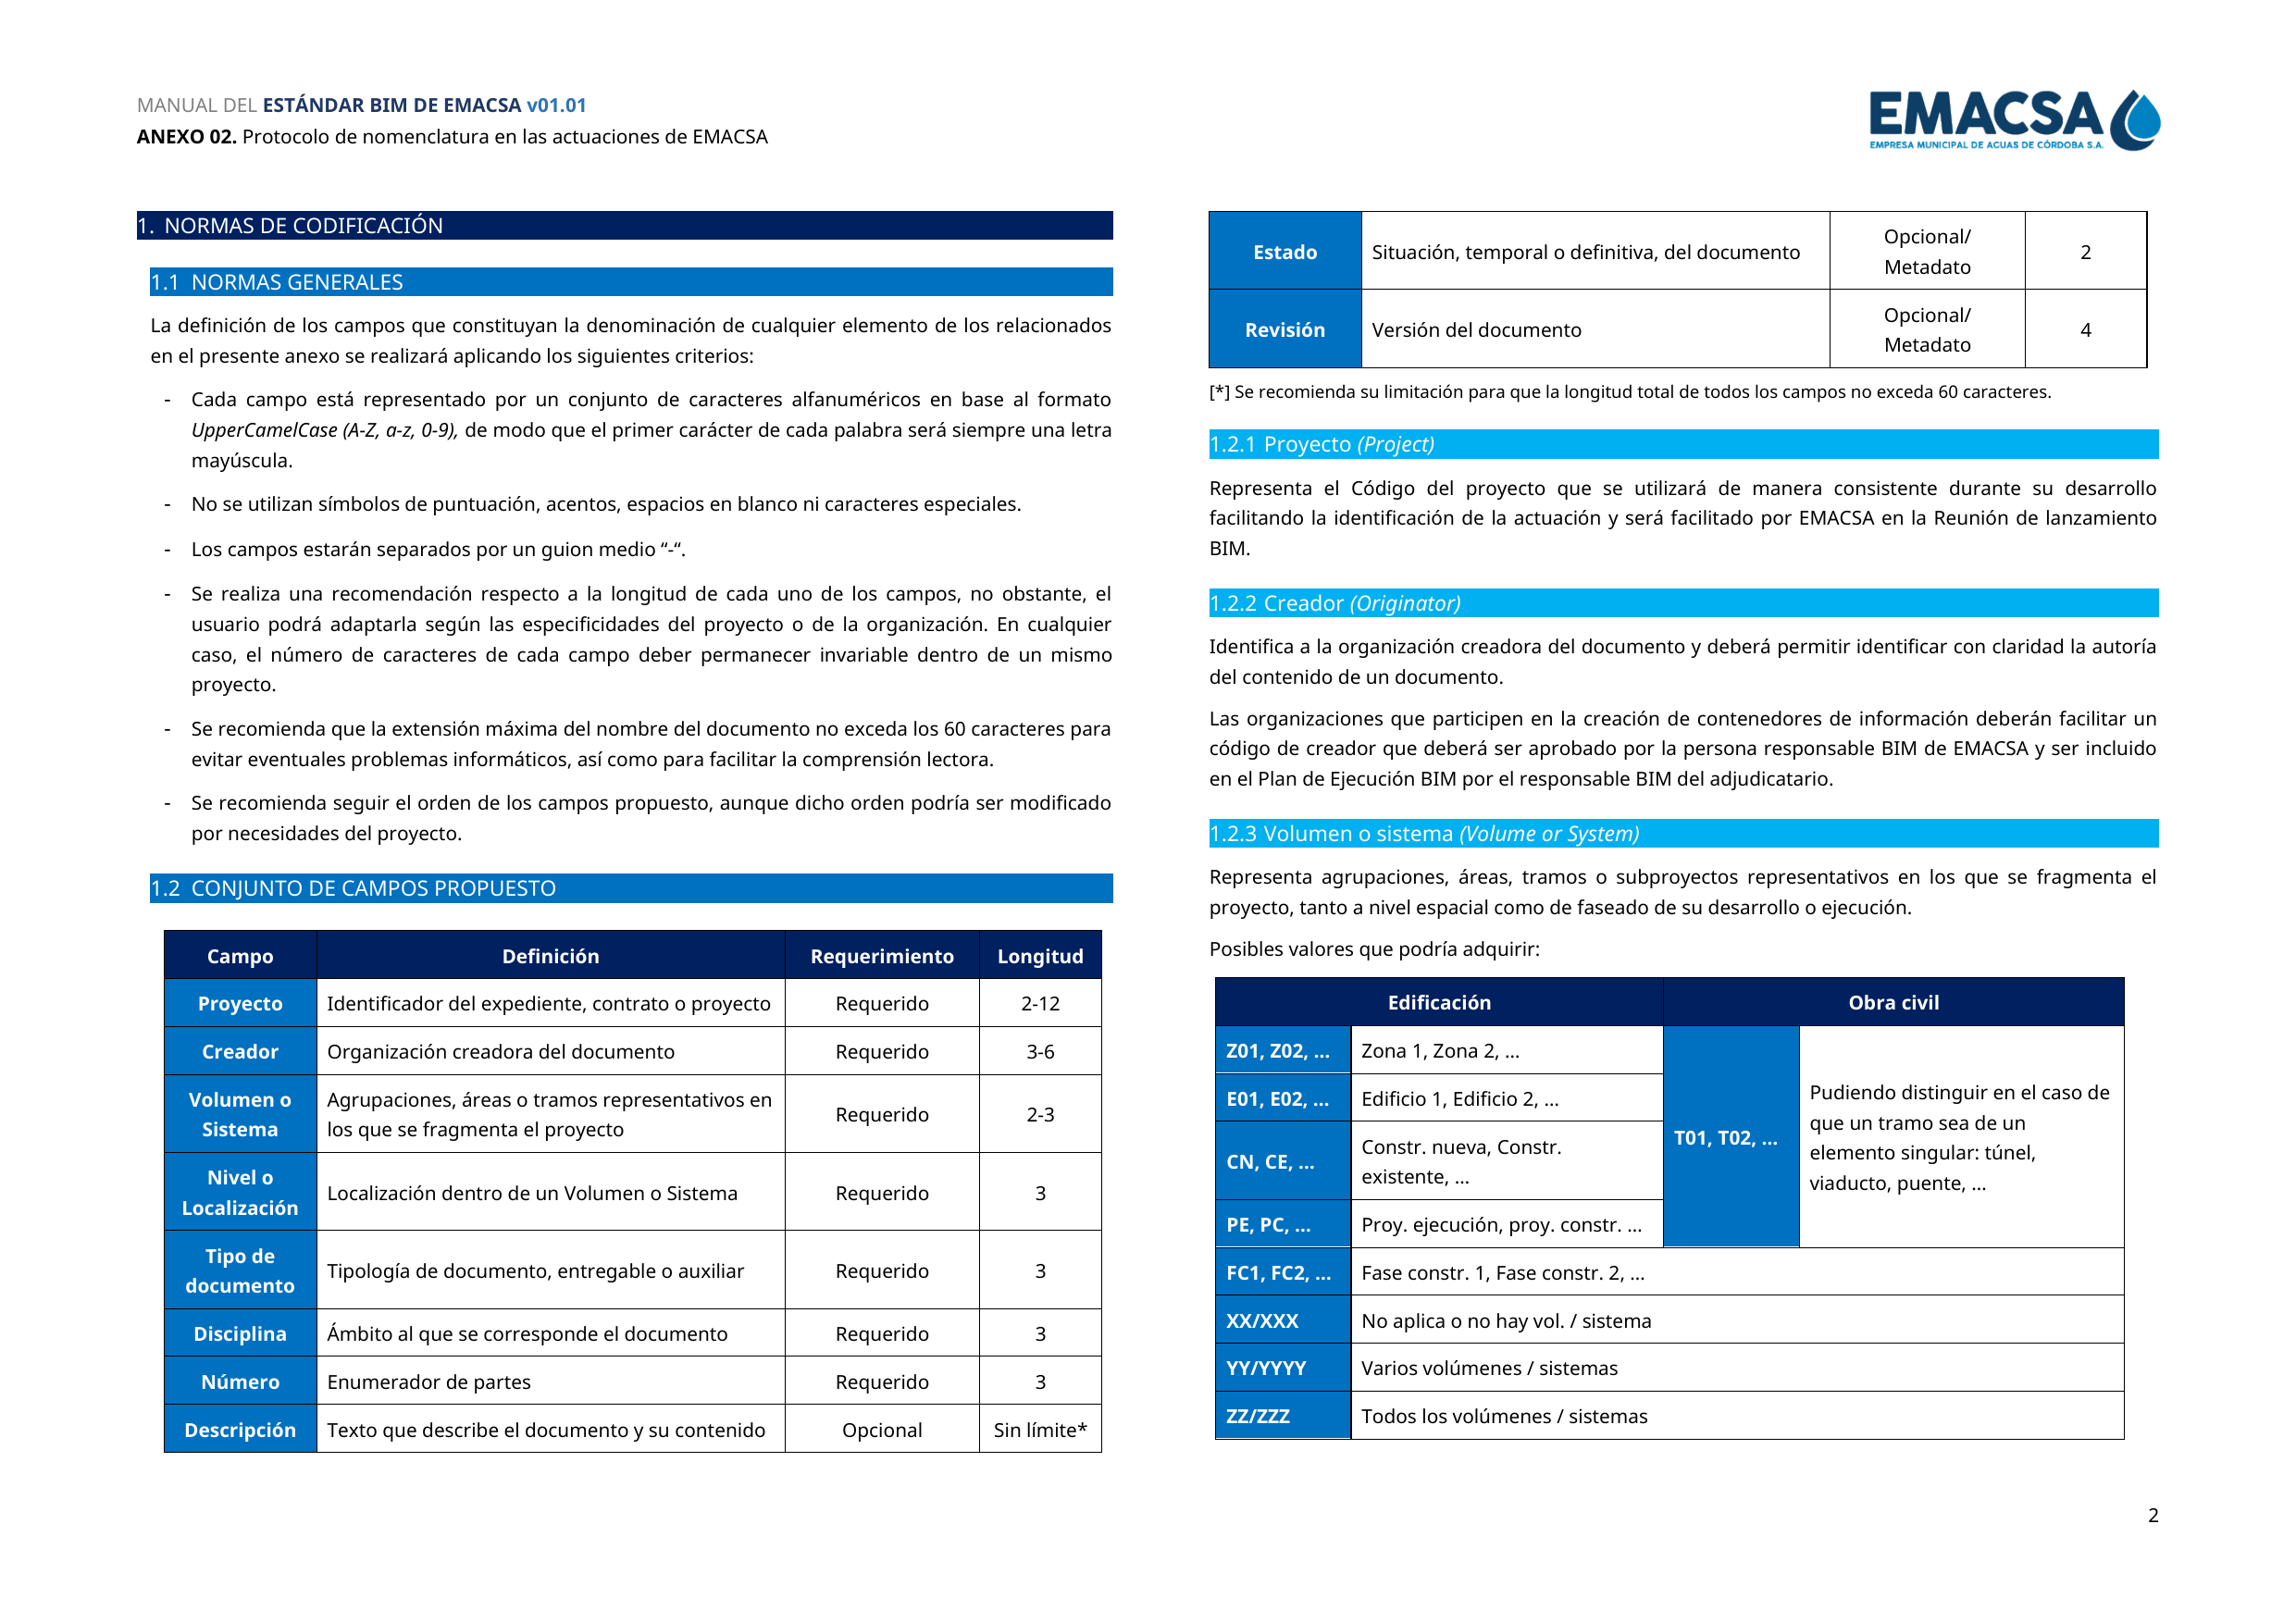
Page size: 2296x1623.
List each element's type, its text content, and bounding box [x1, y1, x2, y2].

table_cell Situación, temporal o definitiva, del documento [1362, 212, 1830, 289]
table_cell 4 [2026, 290, 2146, 367]
subtitle Creador (Originator) [1210, 588, 2159, 617]
table_cell 3 [980, 1309, 1101, 1356]
table_header Definición [317, 931, 785, 978]
text La definición de los campos que constituyan la denominación de cualquier elemento de los relacionados en el presente anexo se realizará aplicando los siguientes criterios: [150, 312, 1113, 368]
table_cell Volumen o Sistema [165, 1075, 316, 1152]
table_cell E01, E02, … [1216, 1074, 1350, 1121]
table_cell Requerido [786, 1153, 979, 1230]
table_cell Requerido [786, 1027, 979, 1074]
table_header Longitud [980, 931, 1101, 978]
text Las organizaciones que participen en la creación de contenedores de información deberán facilitar un código de creador que deberá ser aprobado por la persona responsable BIM de EMACSA y ser incluido en el Plan de Ejecución BIM por el responsable BIM del adjudicatario. [1210, 705, 2159, 792]
table_cell CN, CE, … [1216, 1121, 1350, 1199]
table_cell Varios volúmenes / sistemas [1352, 1344, 2124, 1391]
table_cell Descripción [165, 1405, 316, 1452]
list Se recomienda que la extensión máxima del nombre del documento no exceda los 60 caracteres para evitar eventuales problemas informáticos, así como para facilitar la comprensión lectora. [164, 713, 1113, 772]
list No se utilizan símbolos de puntuación, acentos, espacios en blanco ni caracteres especiales. [164, 489, 1113, 517]
table_cell 3 [980, 1231, 1101, 1308]
table_cell FC1, FC2, … [1216, 1248, 1350, 1295]
table_cell Estado [1210, 212, 1361, 289]
table_cell Tipo de documento [165, 1231, 316, 1308]
table_cell Todos los volúmenes / sistemas [1352, 1392, 2124, 1438]
table_cell 3 [980, 1357, 1101, 1404]
table_cell Requerido [786, 1075, 979, 1152]
table_cell 3 [980, 1153, 1101, 1230]
table_cell Enumerador de partes [317, 1357, 785, 1404]
table_cell Zona 1, Zona 2, … [1352, 1026, 1663, 1072]
table_cell Texto que describe el documento y su contenido [317, 1405, 785, 1452]
table_cell Organización creadora del documento [317, 1027, 785, 1074]
table_cell Proyecto [165, 979, 316, 1026]
table_cell No aplica o no hay vol. / sistema [1352, 1295, 2124, 1343]
text Posibles valores que podría adquirir: [1210, 935, 2159, 961]
text Representa agrupaciones, áreas, tramos o subproyectos representativos en los que se fragmenta el proyecto, tanto a nivel espacial como de faseado de su desarrollo o ejecución. [1210, 863, 2159, 920]
table_cell Ámbito al que se corresponde el documento [317, 1309, 785, 1356]
table_cell Fase constr. 1, Fase constr. 2, … [1352, 1248, 2124, 1295]
table_cell Identificador del expediente, contrato o proyecto [317, 979, 785, 1026]
list Los campos estarán separados por un guion medio “-“. [164, 534, 1113, 563]
table_cell Requerido [786, 1357, 979, 1404]
list Se realiza una recomendación respecto a la longitud de cada uno de los campos, no obstante, el usuario podrá adaptarla según las especificidades del proyecto o de la organización. En cualquier caso, el número de caracteres de cada campo deber permanecer invariable dentro de un mismo proyecto. [164, 578, 1113, 698]
table_cell Pudiendo distinguir en el caso de que un tramo sea de un elemento singular: túnel, viaducto, puente, … [1800, 1026, 2124, 1246]
table_header Campo [165, 931, 316, 978]
table_cell Requerido [786, 979, 979, 1026]
table_cell Sin límite* [980, 1405, 1101, 1452]
table_cell Proy. ejecución, proy. constr. … [1352, 1200, 1663, 1246]
table_cell Nivel o Localización [165, 1153, 316, 1230]
table_cell Opcional/Metadato [1831, 290, 2025, 367]
subtitle NORMAS GENERALES [150, 267, 1113, 296]
table_cell Requerido [786, 1309, 979, 1356]
table_cell Agrupaciones, áreas o tramos representativos en los que se fragmenta el proyecto [317, 1075, 785, 1152]
table_cell Revisión [1210, 290, 1361, 367]
text Identifica a la organización creadora del documento y deberá permitir identificar con claridad la autoría del contenido de un documento. [1210, 633, 2159, 689]
table_header Obra civil [1664, 978, 2124, 1025]
table_cell PE, PC, … [1216, 1200, 1350, 1246]
table_cell Tipología de documento, entregable o auxiliar [317, 1231, 785, 1308]
table_header Edificación [1216, 978, 1663, 1025]
subtitle Proyecto (Project) [1210, 429, 2159, 459]
table_cell Localización dentro de un Volumen o Sistema [317, 1153, 785, 1230]
table_cell Disciplina [165, 1309, 316, 1356]
picture [1865, 88, 2166, 153]
text Representa el Código del proyecto que se utilizará de manera consistente durante su desarrollo facilitando la identificación de la actuación y será facilitado por EMACSA en la Reunión de lanzamiento BIM. [1210, 475, 2159, 562]
list [*] Se recomienda su limitación para que la longitud total de todos los campos no exceda 60 caracteres. [1210, 379, 2159, 403]
list Cada campo está representado por un conjunto de caracteres alfanuméricos en base al formato UpperCamelCase (A-Z, a-z, 0-9), de modo que el primer carácter de cada palabra será siempre una letra mayúscula. [164, 384, 1113, 473]
table_cell ZZ/ZZZ [1216, 1392, 1350, 1438]
table_cell Versión del documento [1362, 290, 1830, 367]
table_cell Z01, Z02, … [1216, 1026, 1350, 1072]
table_cell Número [165, 1357, 316, 1404]
subtitle Volumen o sistema (Volume or System) [1210, 819, 2159, 848]
subtitle CONJUNTO DE CAMPOS PROPUESTO [150, 873, 1113, 903]
table_cell T01, T02, … [1664, 1026, 1799, 1246]
table_cell Requerido [786, 1231, 979, 1308]
table_cell Opcional [786, 1405, 979, 1452]
table_cell Constr. nueva, Constr. existente, … [1352, 1121, 1663, 1199]
table_cell Opcional/Metadato [1831, 212, 2025, 289]
table_cell Edificio 1, Edificio 2, … [1352, 1074, 1663, 1121]
table_cell 2-3 [980, 1075, 1101, 1152]
table_cell XX/XXX [1216, 1295, 1350, 1343]
table_header Requerimiento [786, 931, 979, 978]
table_cell 2-12 [980, 979, 1101, 1026]
table_cell Creador [165, 1027, 316, 1074]
table_cell YY/YYYY [1216, 1344, 1350, 1391]
table_cell 2 [2026, 212, 2146, 289]
subtitle NORMAS DE CODIFICACIÓN [137, 211, 1113, 240]
table_cell 3-6 [980, 1027, 1101, 1074]
list Se recomienda seguir el orden de los campos propuesto, aunque dicho orden podría ser modificado por necesidades del proyecto. [164, 787, 1113, 847]
